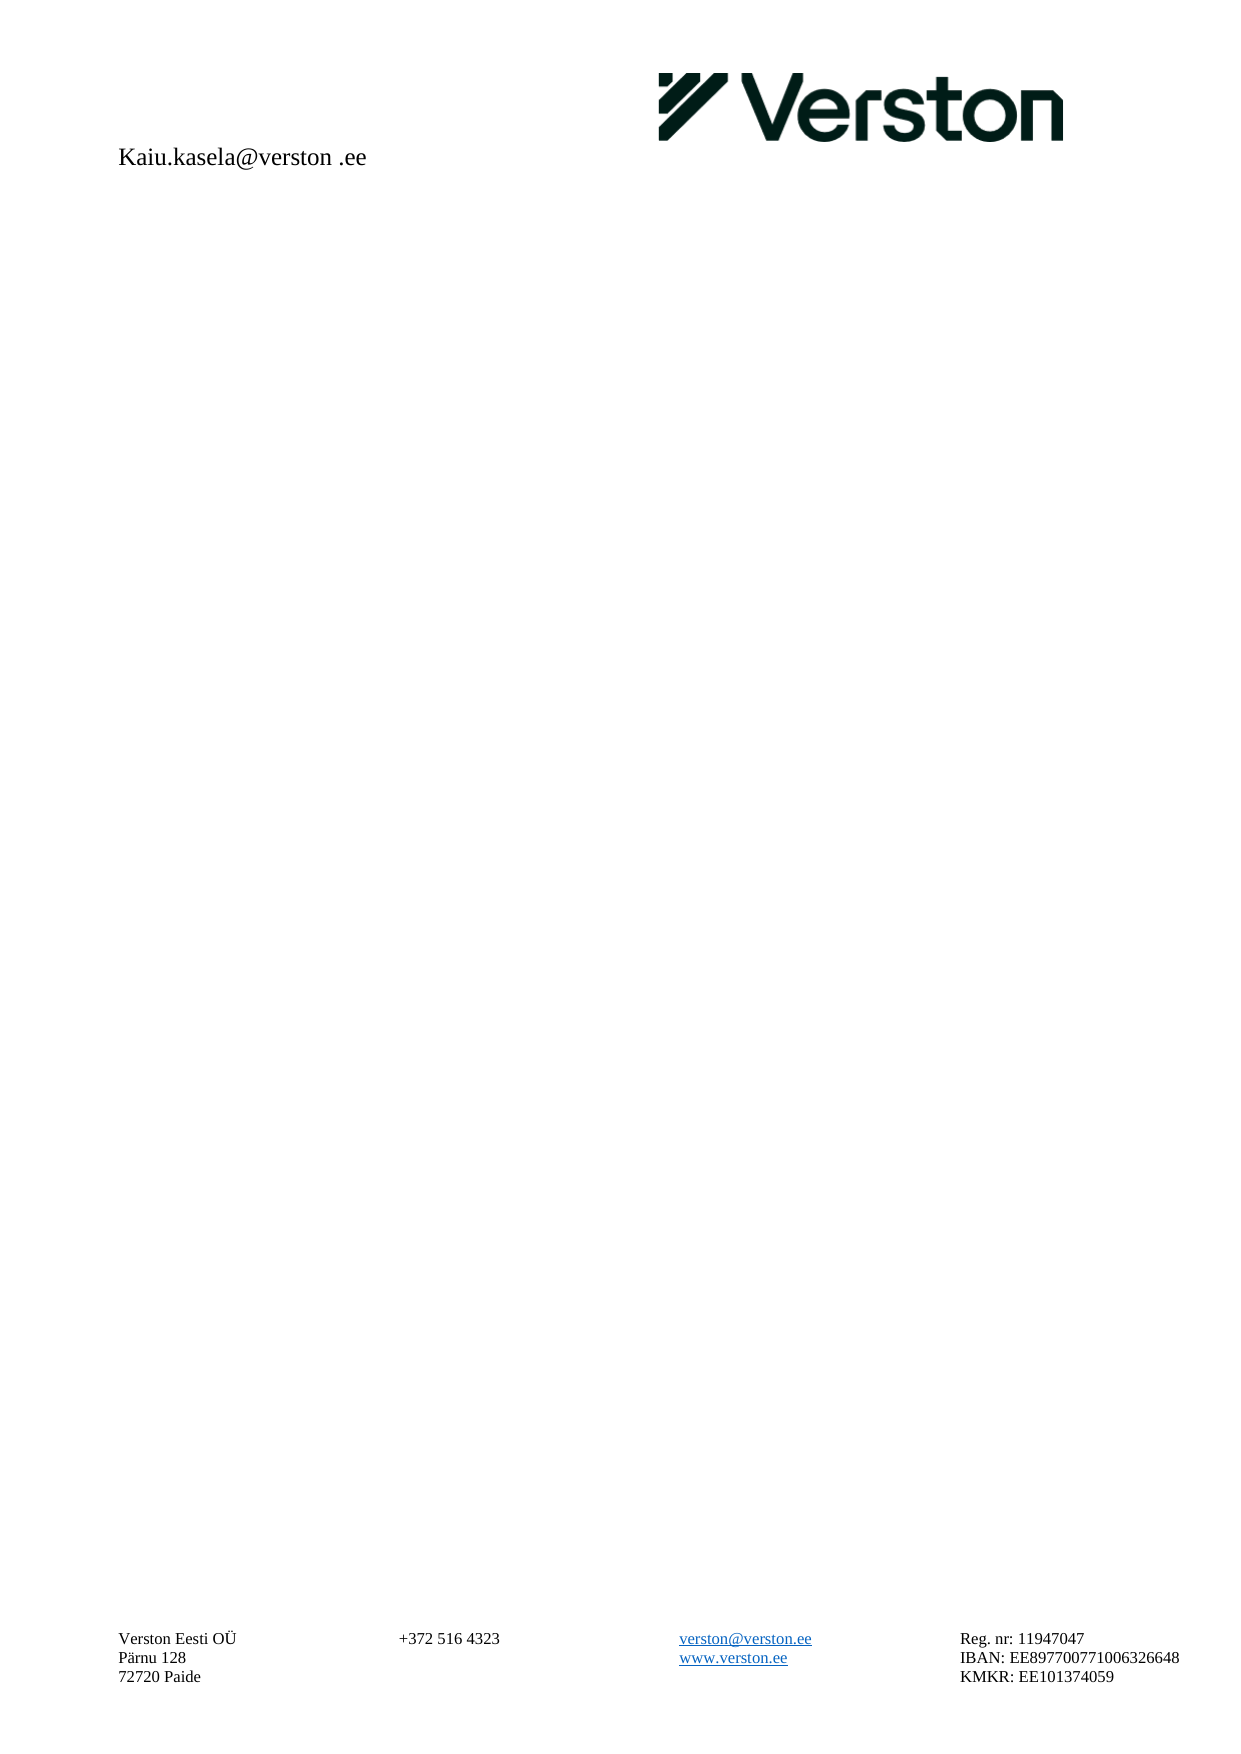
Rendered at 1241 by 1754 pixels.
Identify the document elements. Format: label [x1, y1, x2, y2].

picture [658, 73, 1064, 142]
